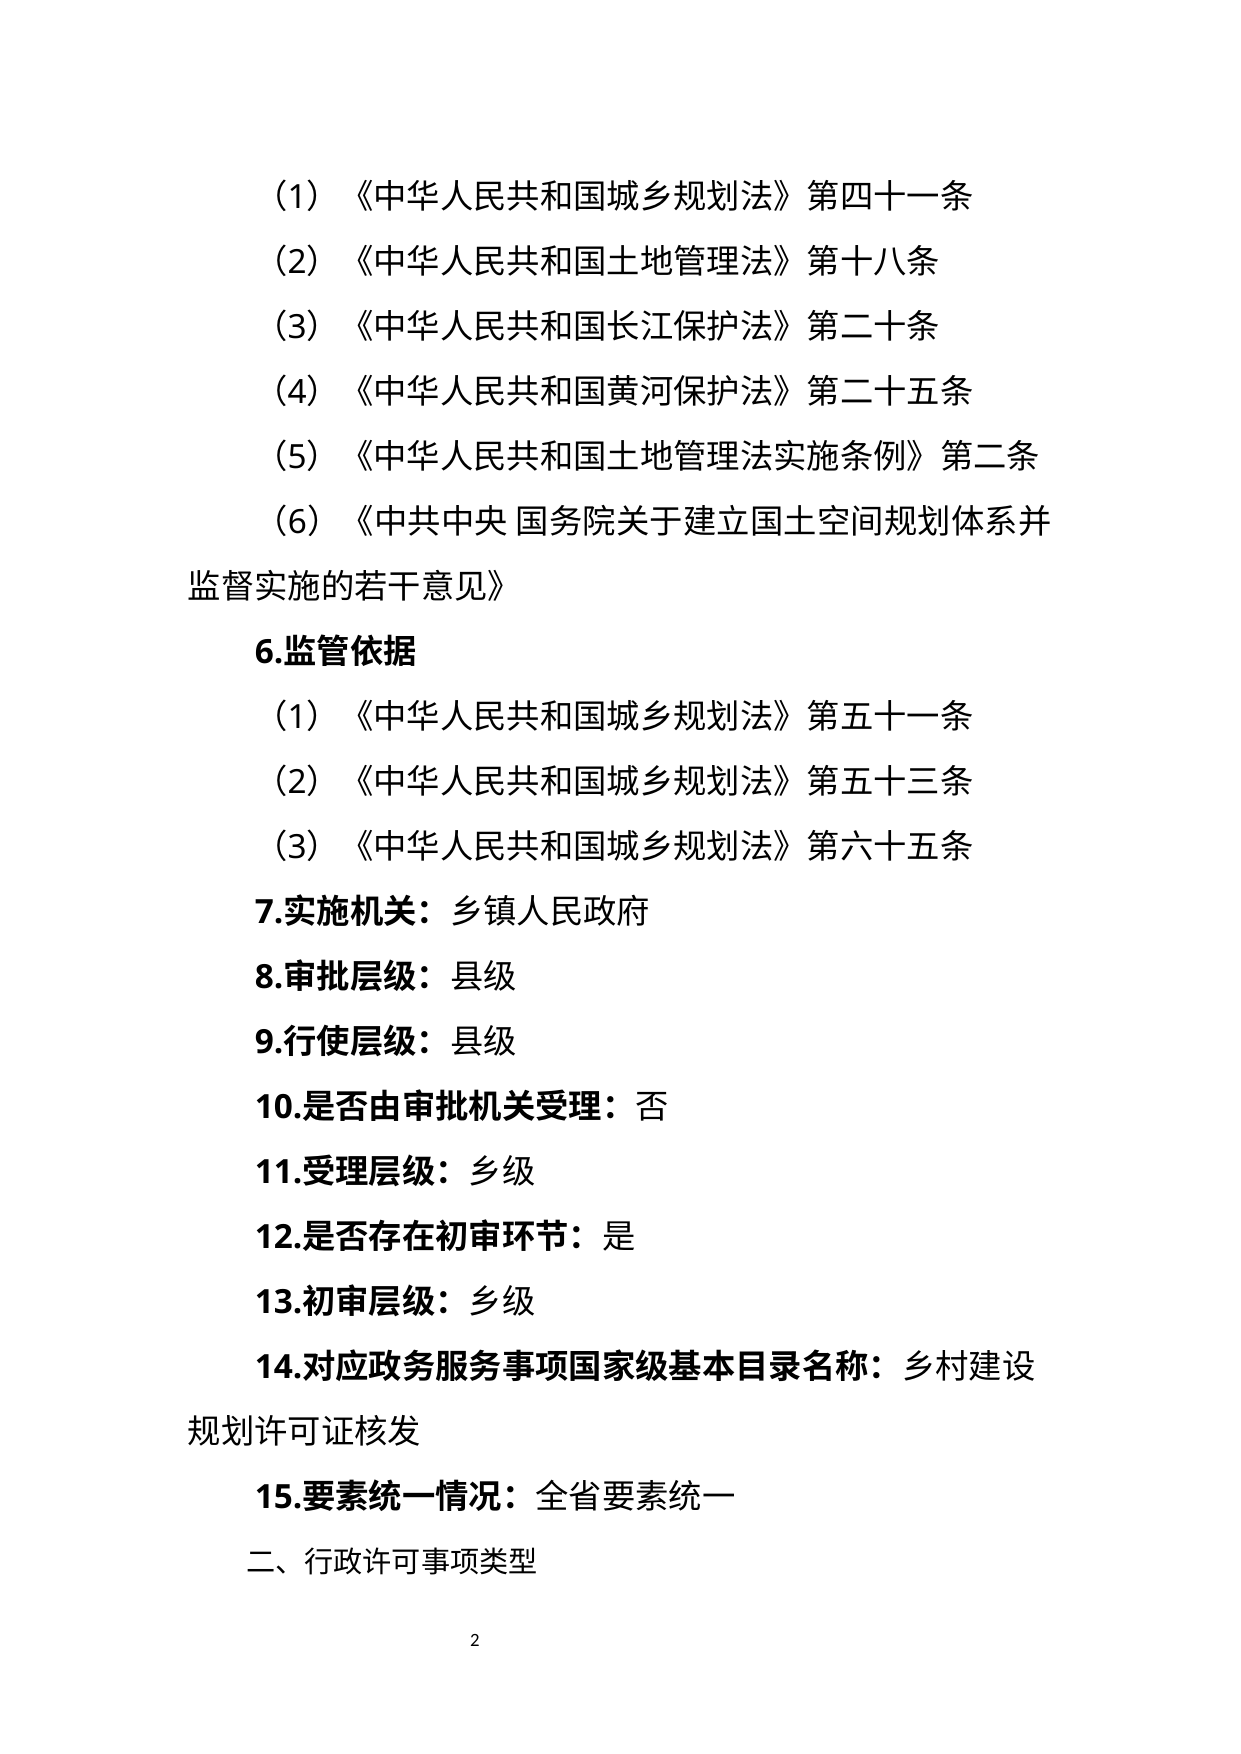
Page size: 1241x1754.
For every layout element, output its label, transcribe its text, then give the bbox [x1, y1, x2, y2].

list 6.监管依据 [187, 617, 1053, 682]
text 10.是否由审批机关受理：否 [187, 1072, 1053, 1137]
list （2）《中华人民共和国土地管理法》第十八条 [187, 227, 1053, 292]
list （3）《中华人民共和国长江保护法》第二十条 [187, 292, 1053, 357]
list （6）《中共中央 国务院关于建立国土空间规划体系并监督实施的若干意见》 [187, 487, 1053, 617]
list （4）《中华人民共和国黄河保护法》第二十五条 [187, 357, 1053, 422]
text 13.初审层级：乡级 [187, 1267, 1053, 1332]
list 14.对应政务服务事项国家级基本目录名称：乡村建设规划许可证核发 [187, 1332, 1053, 1462]
text 9.行使层级：县级 [187, 1007, 1053, 1072]
text 7.实施机关：乡镇人民政府 [187, 877, 1053, 942]
text 8.审批层级：县级 [187, 942, 1053, 1007]
text 12.是否存在初审环节：是 [187, 1202, 1053, 1267]
text 11.受理层级：乡级 [187, 1137, 1053, 1202]
list （1）《中华人民共和国城乡规划法》第四十一条 [187, 162, 1053, 227]
list 二、行政许可事项类型 [187, 1527, 1053, 1592]
list （5）《中华人民共和国土地管理法实施条例》第二条 [187, 422, 1053, 487]
list 15.要素统一情况：全省要素统一 [187, 1462, 1053, 1527]
list （1）《中华人民共和国城乡规划法》第五十一条 [187, 682, 1053, 747]
list （2）《中华人民共和国城乡规划法》第五十三条 [187, 747, 1053, 812]
list （3）《中华人民共和国城乡规划法》第六十五条 [187, 812, 1053, 877]
